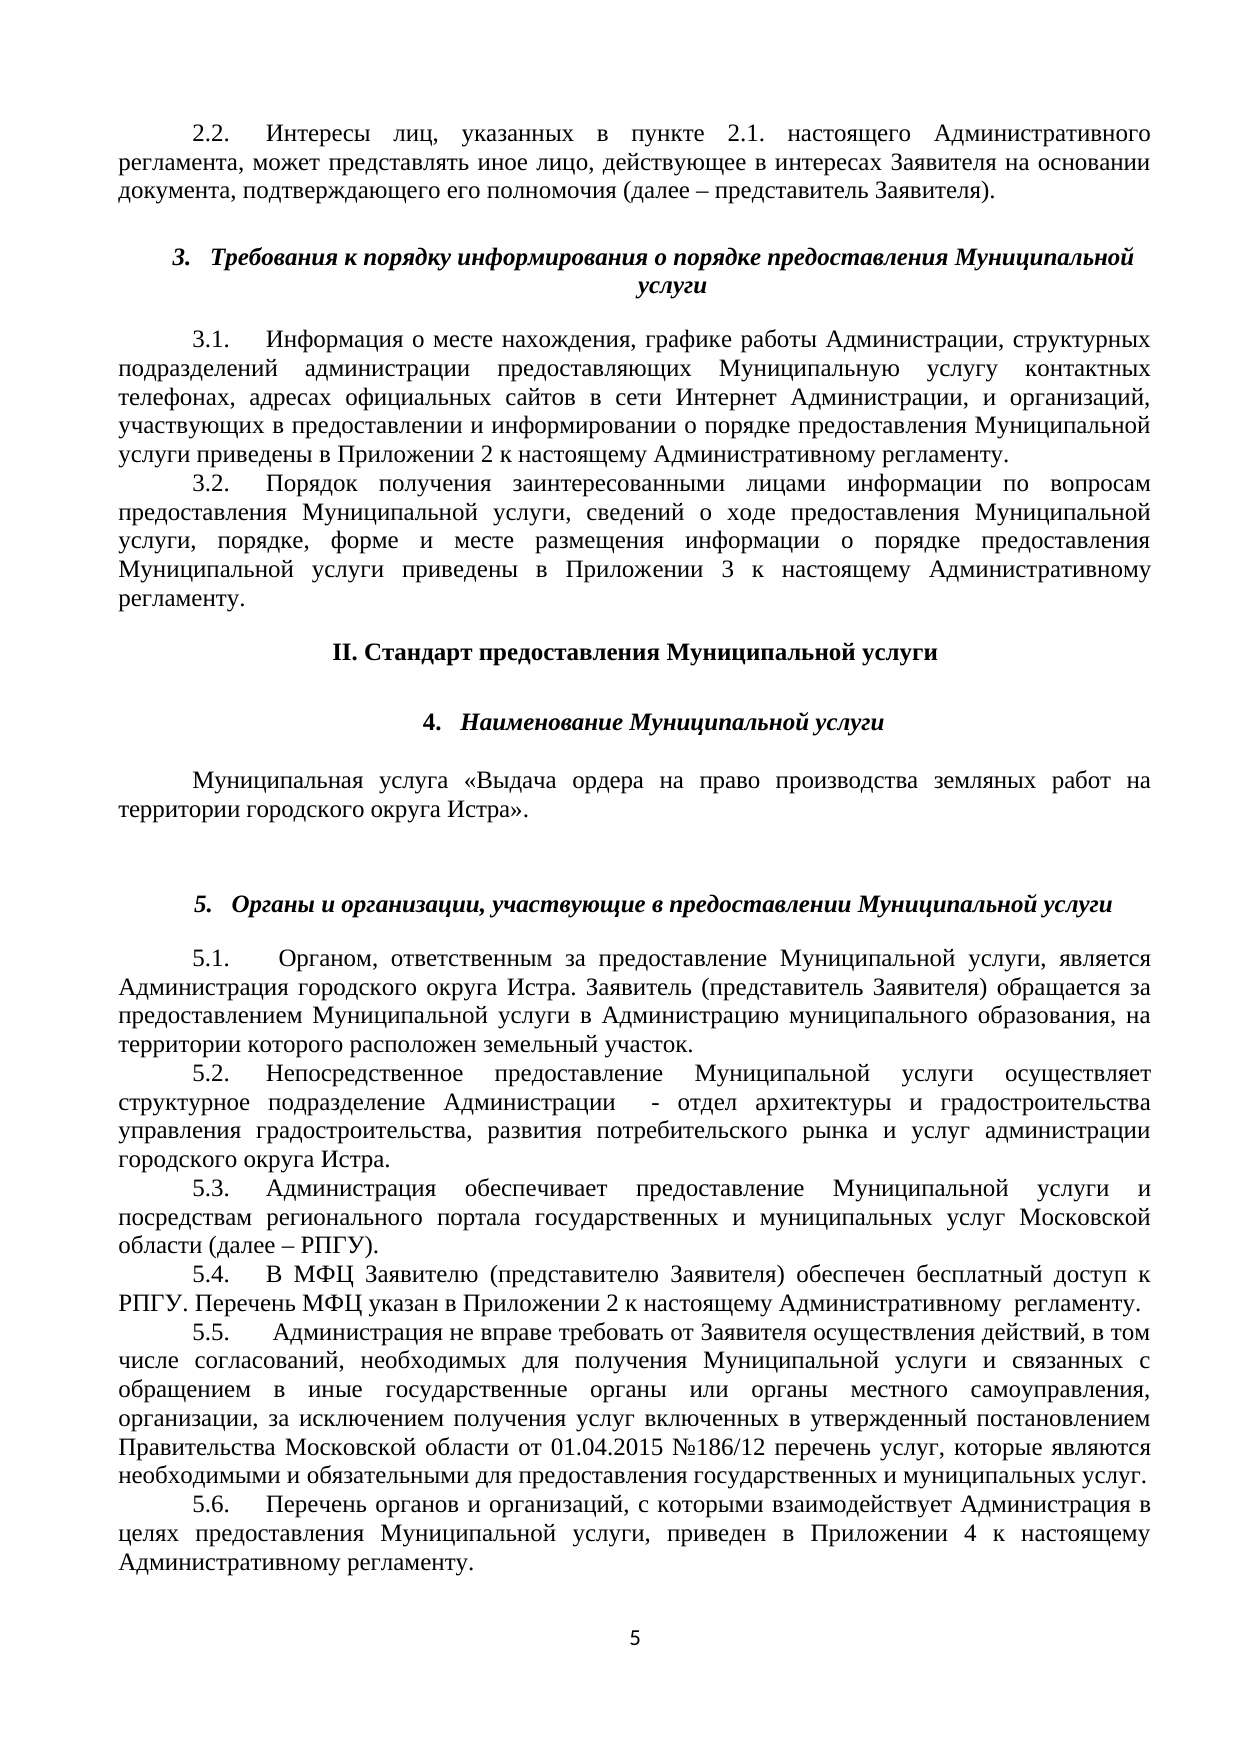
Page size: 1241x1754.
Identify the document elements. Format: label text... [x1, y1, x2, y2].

text Интересы лиц, указанных в пункте 2.1. настоящего Административного регламента, может представлять иное лицо, действующее в интересах Заявителя на основании документа, подтверждающего его полномочия (далее – представитель Заявителя). [118, 118, 1152, 204]
text Информация о месте нахождения, графике работы Администрации, структурных подразделений администрации предоставляющих Муниципальную услугу контактных телефонах, адресах официальных сайтов в сети Интернет Администрации, и организаций, участвующих в предоставлении и информировании о порядке предоставления Муниципальной услуги приведены в Приложении 2 к настоящему Административному регламенту. [118, 324, 1152, 468]
text Органом, ответственным за предоставление Муниципальной услуги, является Администрация городского округа Истра. Заявитель (представитель Заявителя) обращается за предоставлением Муниципальной услуги в Администрацию муниципального образования, на территории которого расположен земельный участок. [118, 943, 1152, 1058]
text Наименование Муниципальной услуги [156, 707, 1152, 736]
text II. Стандарт предоставления Муниципальной услуги [118, 637, 1152, 666]
text Требования к порядку информирования о порядке предоставления Муниципальной услуги [156, 242, 1152, 299]
text Администрация обеспечивает предоставление Муниципальной услуги и посредствам регионального портала государственных и муниципальных услуг Московской области (далее – РПГУ). [118, 1173, 1152, 1259]
list Муниципальная услуга «Выдача ордера на право производства земляных работ на территории городского округа Истра». [118, 765, 1152, 823]
text Органы и организации, участвующие в предоставлении Муниципальной услуги [156, 889, 1152, 918]
text Непосредственное предоставление Муниципальной услуги осуществляет структурное подразделение Администрации - отдел архитектуры и градостроительства управления градостроительства, развития потребительского рынка и услуг администрации городского округа Истра. [118, 1058, 1152, 1173]
text Администрация не вправе требовать от Заявителя осуществления действий, в том числе согласований, необходимых для получения Муниципальной услуги и связанных с обращением в иные государственные органы или органы местного самоуправления, организации, за исключением получения услуг включенных в утвержденный постановлением Правительства Московской области от 01.04.2015 №186/12 перечень услуг, которые являются необходимыми и обязательными для предоставления государственных и муниципальных услуг. [118, 1317, 1152, 1489]
text Перечень органов и организаций, с которыми взаимодействует Администрация в целях предоставления Муниципальной услуги, приведен в Приложении 4 к настоящему Административному регламенту. [118, 1489, 1152, 1575]
text Порядок получения заинтересованными лицами информации по вопросам предоставления Муниципальной услуги, сведений о ходе предоставления Муниципальной услуги, порядке, форме и месте размещения информации о порядке предоставления Муниципальной услуги приведены в Приложении 3 к настоящему Административному регламенту. [118, 468, 1152, 612]
text В МФЦ Заявителю (представителю Заявителя) обеспечен бесплатный доступ к РПГУ. Перечень МФЦ указан в Приложении 2 к настоящему Административному регламенту. [118, 1259, 1152, 1317]
